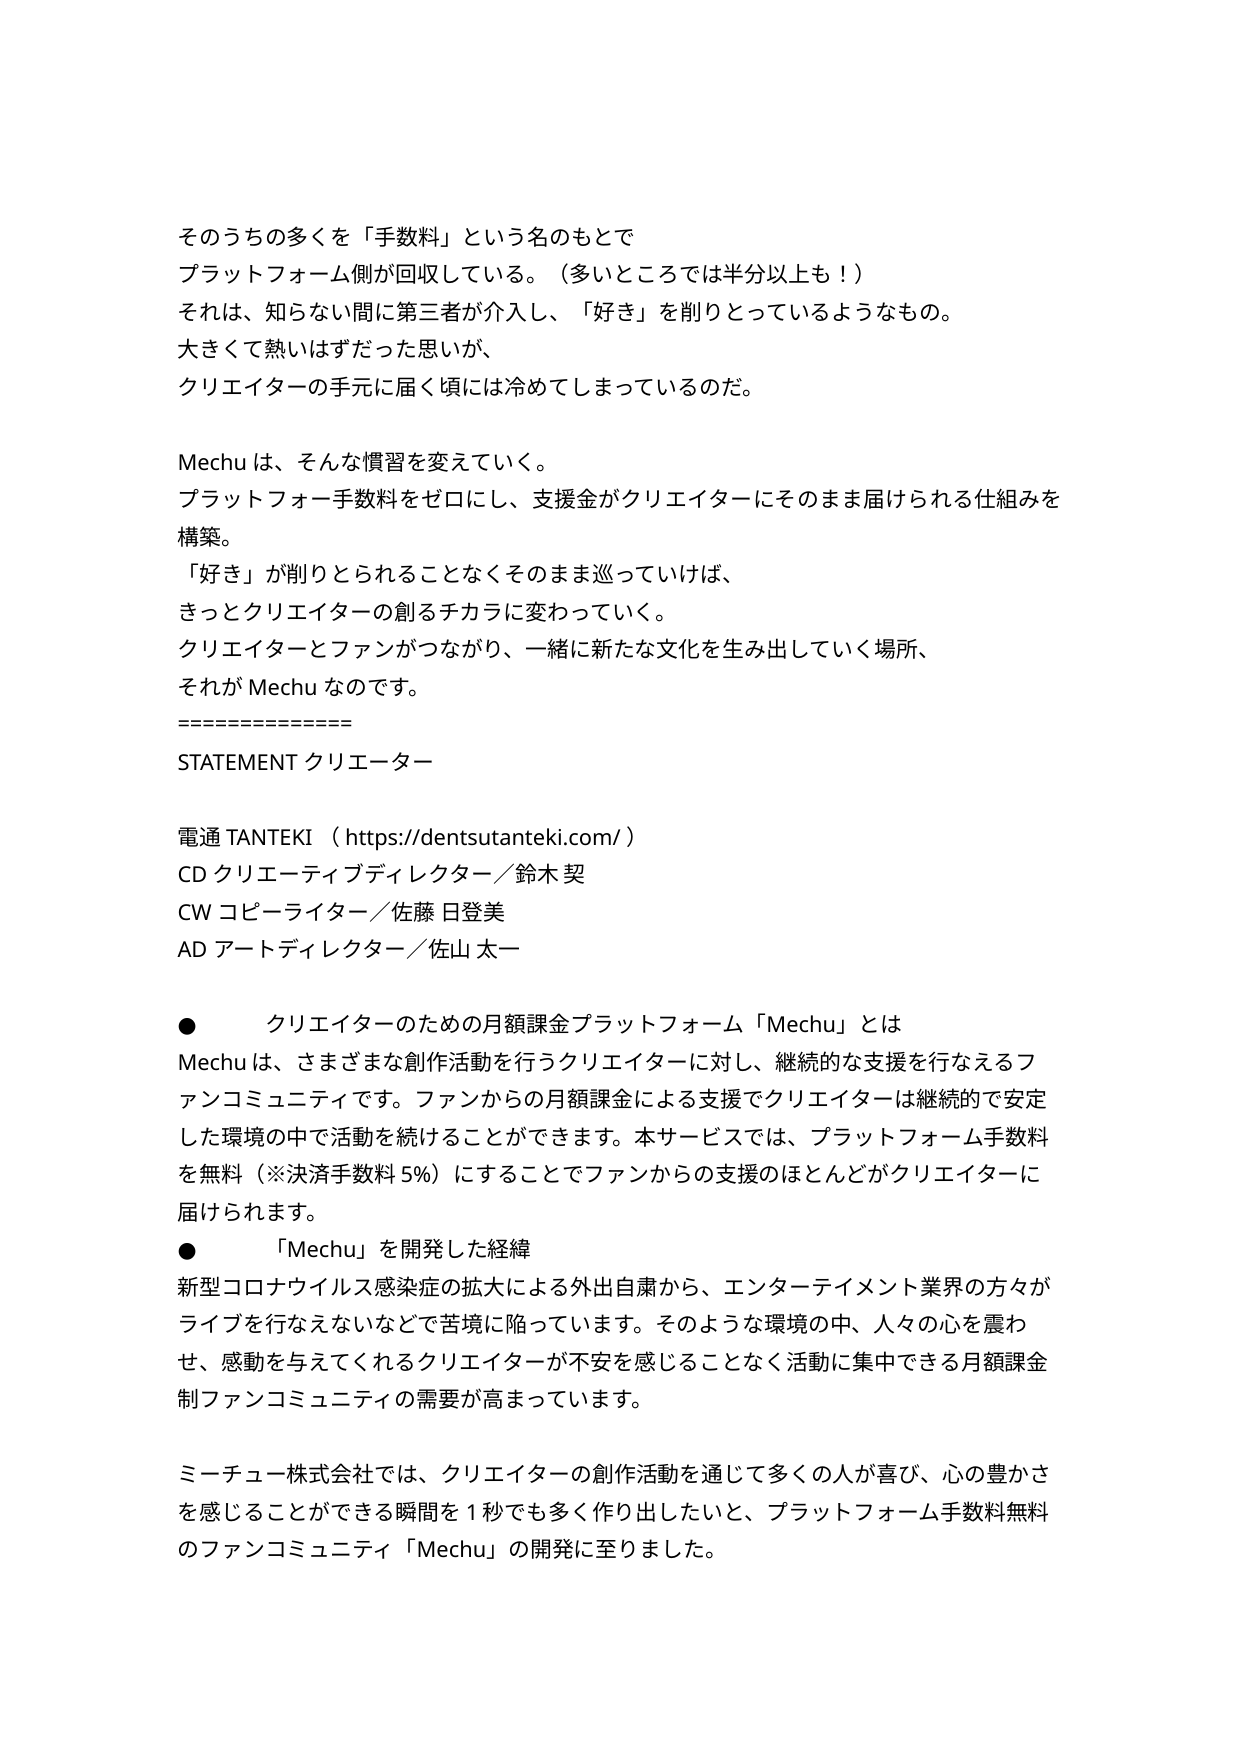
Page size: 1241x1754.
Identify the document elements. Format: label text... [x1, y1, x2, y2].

text きっとクリエイターの創るチカラに変わっていく。 [177, 592, 1063, 629]
text ミーチュー株式会社では、クリエイターの創作活動を通じて多くの人が喜び、心の豊かさ [177, 1454, 1063, 1492]
text クリエイターとファンがつながり、一緒に新たな文化を生み出していく場所、 [177, 629, 1063, 667]
text クリエイターの手元に届く頃には冷めてしまっているのだ。 [177, 367, 1063, 404]
text 届けられます。 [177, 1192, 1063, 1229]
text STATEMENT クリエーター [177, 742, 1063, 779]
text 大きくて熱いはずだった思いが、 [177, 329, 1063, 367]
text せ、感動を与えてくれるクリエイターが不安を感じることなく活動に集中できる月額課金 [177, 1342, 1063, 1379]
text 新型コロナウイルス感染症の拡大による外出自粛から、エンターテイメント業界の方々が [177, 1267, 1063, 1304]
text した環境の中で活動を続けることができます。本サービスでは、プラットフォーム手数料 [177, 1117, 1063, 1154]
text それが Mechu なのです。 [177, 667, 1063, 704]
text プラットフォー手数料をゼロにし、支援金がクリエイターにそのまま届けられる仕組みを構築。 [177, 479, 1063, 554]
text 制ファンコミュニティの需要が高まっています。 [177, 1379, 1063, 1417]
text ● クリエイターのための月額課金プラットフォーム「Mechu」とは [177, 1004, 1063, 1042]
text CD クリエーティブディレクター／鈴木 契 [177, 854, 1063, 892]
text Mechu は、そんな慣習を変えていく。 [177, 442, 1063, 479]
text それは、知らない間に第三者が介入し、「好き」を削りとっているようなもの。 [177, 292, 1063, 329]
text ライブを行なえないなどで苦境に陥っています。そのような環境の中、人々の心を震わ [177, 1304, 1063, 1342]
text ァンコミュニティです。ファンからの月額課金による支援でクリエイターは継続的で安定 [177, 1079, 1063, 1117]
text 電通 TANTEKI （ https://dentsutanteki.com/ ） [177, 817, 1063, 854]
text 「好き」が削りとられることなくそのまま巡っていけば、 [177, 554, 1063, 592]
text そのうちの多くを「手数料」という名のもとで [177, 217, 1063, 254]
text を無料（※決済手数料5%）にすることでファンからの支援のほとんどがクリエイターに [177, 1154, 1063, 1192]
text を感じることができる瞬間を1秒でも多く作り出したいと、プラットフォーム手数料無料 [177, 1492, 1063, 1529]
text AD アートディレクター／佐山 太一 [177, 929, 1063, 967]
text のファンコミュニティ「Mechu」の開発に至りました。 [177, 1529, 1063, 1567]
text ● 「Mechu」を開発した経緯 [177, 1229, 1063, 1267]
text Mechuは、さまざまな創作活動を行うクリエイターに対し、継続的な支援を行なえるフ [177, 1042, 1063, 1079]
text プラットフォーム側が回収している。（多いところでは半分以上も！） [177, 254, 1063, 292]
text CW コピーライター／佐藤 日登美 [177, 892, 1063, 929]
text ============== [177, 704, 1063, 742]
